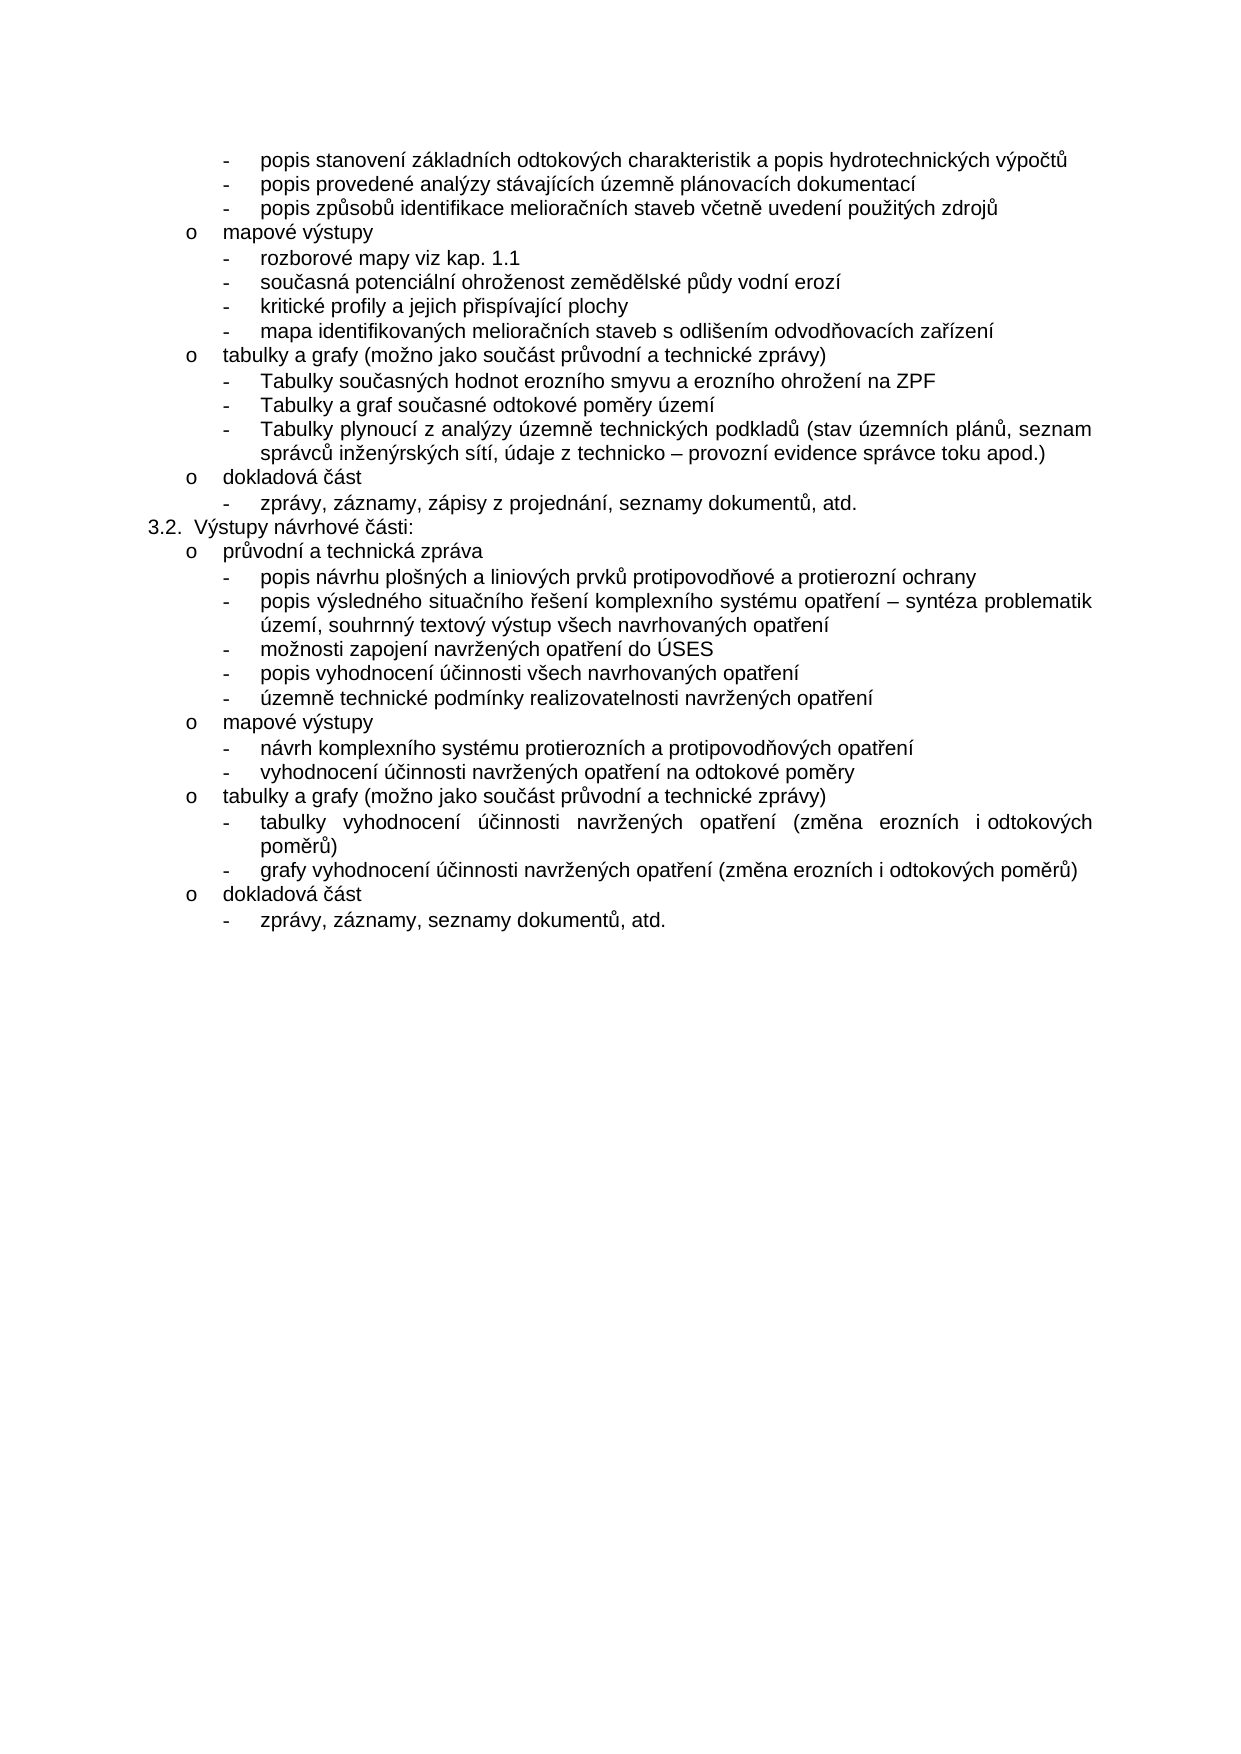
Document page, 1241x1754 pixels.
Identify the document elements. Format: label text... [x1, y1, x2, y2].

list tabulky vyhodnocení účinnosti navržených opatření (změna erozních i odtokových poměrů) [223, 809, 1093, 858]
list popis výsledného situačního řešení komplexního systému opatření – syntéza problematik území, souhrnný textový výstup všech navrhovaných opatření [223, 589, 1093, 637]
list popis vyhodnocení účinnosti všech navrhovaných opatření [223, 661, 1093, 685]
list Tabulky a graf současné odtokové poměry území [223, 393, 1093, 417]
list mapové výstupy [185, 709, 1093, 735]
list vyhodnocení účinnosti navržených opatření na odtokové poměry [223, 759, 1093, 784]
list návrh komplexního systému protierozních a protipovodňových opatření [223, 735, 1093, 759]
list Tabulky plynoucí z analýzy územně technických podkladů (stav územních plánů, seznam správců inženýrských sítí, údaje z technicko – provozní evidence správce toku apod.) [223, 417, 1093, 465]
list možnosti zapojení navržených opatření do ÚSES [223, 637, 1093, 661]
list zprávy, záznamy, seznamy dokumentů, atd. [223, 908, 1093, 932]
list grafy vyhodnocení účinnosti navržených opatření (změna erozních i odtokových poměrů) [223, 858, 1093, 882]
list popis návrhu plošných a liniových prvků protipovodňové a protierozní ochrany [223, 565, 1093, 589]
list průvodní a technická zpráva [185, 539, 1093, 565]
list dokladová část [185, 465, 1093, 491]
list zprávy, záznamy, zápisy z projednání, seznamy dokumentů, atd. [223, 491, 1093, 515]
list popis způsobů identifikace melioračních staveb včetně uvedení použitých zdrojů [223, 196, 1093, 220]
list popis provedené analýzy stávajících územně plánovacích dokumentací [223, 172, 1093, 196]
text 3.2. Výstupy návrhové části: [148, 515, 1093, 539]
list tabulky a grafy (možno jako součást průvodní a technické zprávy) [185, 784, 1093, 809]
list Tabulky současných hodnot erozního smyvu a erozního ohrožení na ZPF [223, 368, 1093, 393]
list mapa identifikovaných melioračních staveb s odlišením odvodňovacích zařízení [223, 318, 1093, 343]
list popis stanovení základních odtokových charakteristik a popis hydrotechnických výpočtů [223, 148, 1093, 172]
list současná potenciální ohroženost zemědělské půdy vodní erozí [223, 270, 1093, 294]
list kritické profily a jejich přispívající plochy [223, 294, 1093, 318]
list dokladová část [185, 882, 1093, 908]
list rozborové mapy viz kap. 1.1 [223, 246, 1093, 270]
list mapové výstupy [185, 220, 1093, 246]
list tabulky a grafy (možno jako součást průvodní a technické zprávy) [185, 343, 1093, 368]
list územně technické podmínky realizovatelnosti navržených opatření [223, 685, 1093, 709]
